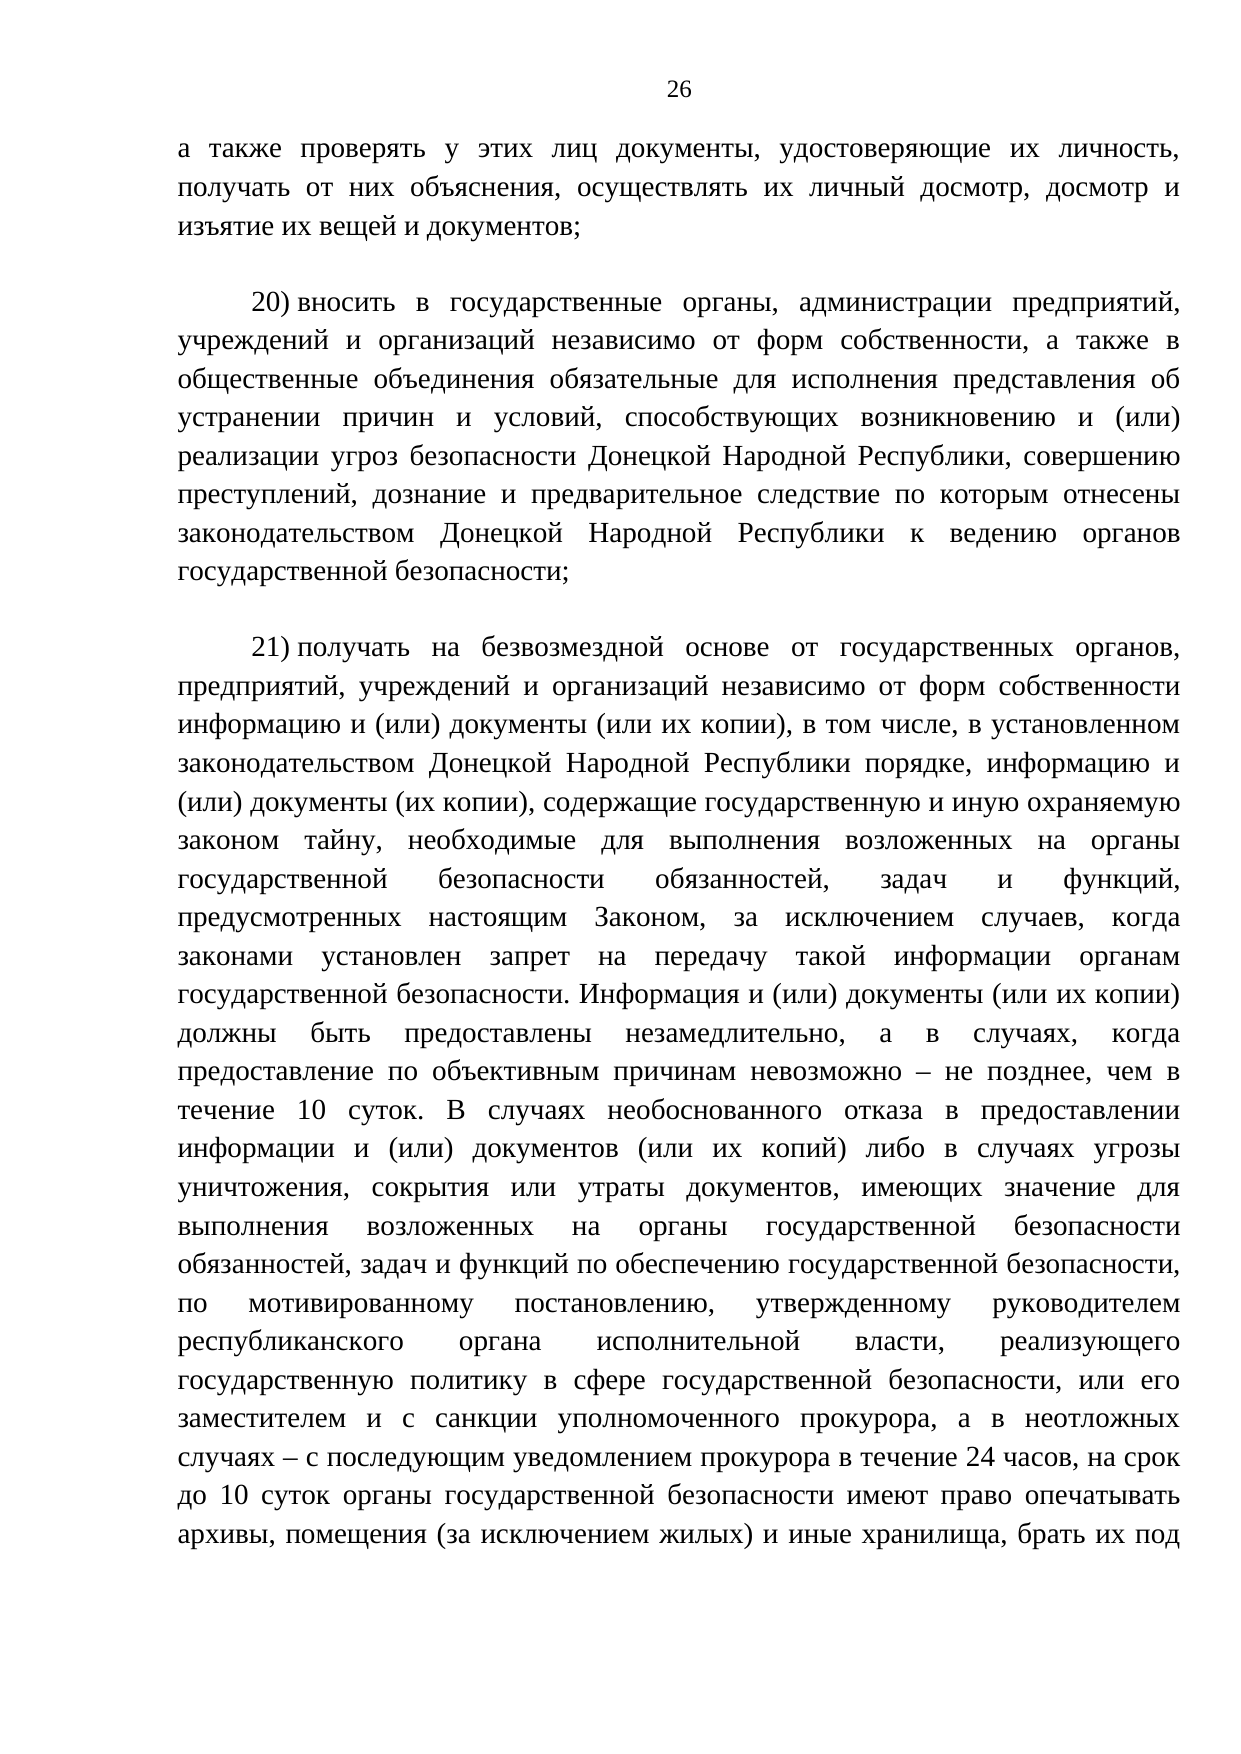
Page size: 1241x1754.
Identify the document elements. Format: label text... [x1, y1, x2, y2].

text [177, 131, 1181, 241]
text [177, 629, 1181, 1549]
text 20) вносить в государственные органы, администрации предприятий, учреждений и организаций независимо от форм собственности, а также в общественные объединения обязательные для исполнения представления об устранении причин и условий, способствующих возникновению и (или) реализации угроз безопасности Донецкой Народной Республики, совершению преступлений, дознание и предварительное следствие по которым отнесены законодательством Донецкой Народной Республики к ведению органов государственной безопасности; [177, 284, 1181, 587]
